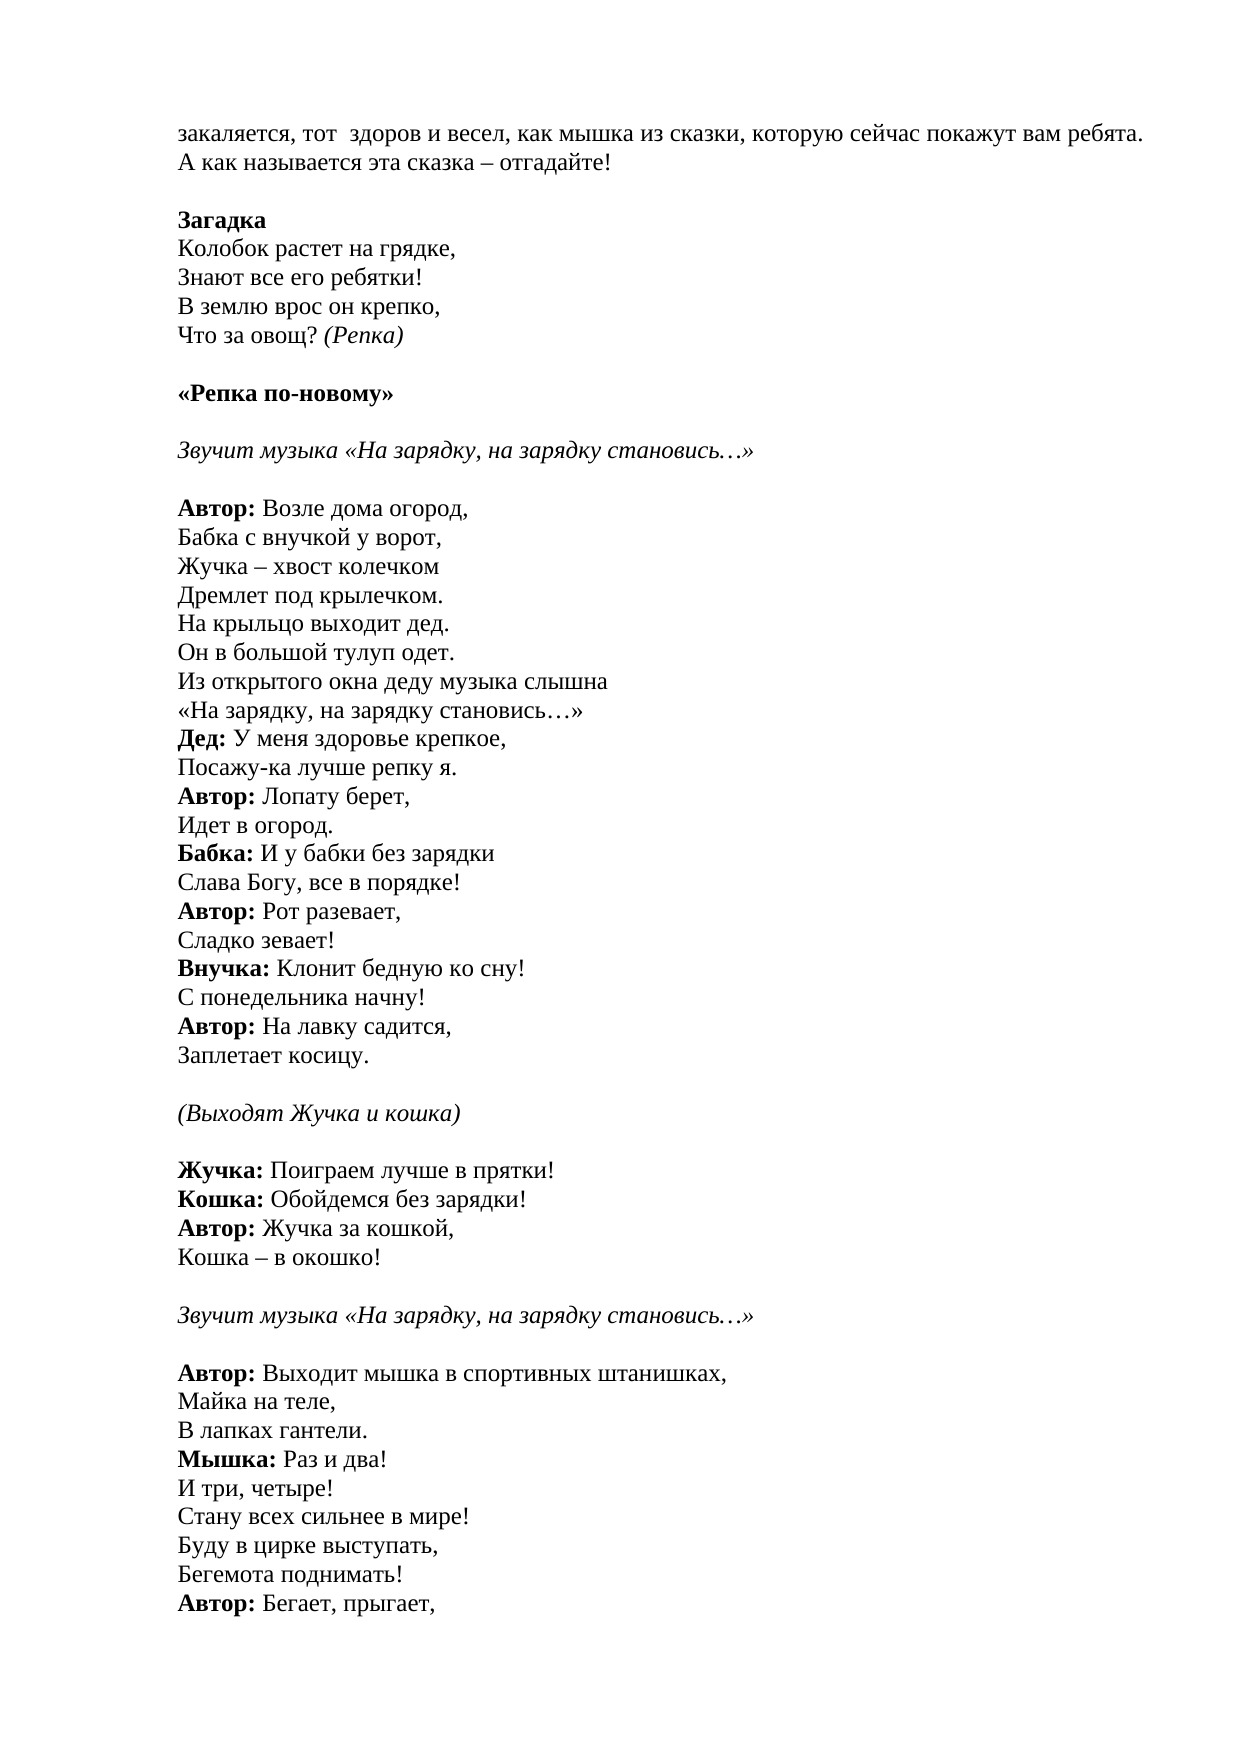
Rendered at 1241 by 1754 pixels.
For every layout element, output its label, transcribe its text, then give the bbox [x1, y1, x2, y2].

text Звучит музыка «На зарядку, на зарядку становись…» [177, 1300, 1152, 1328]
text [177, 118, 1152, 176]
text Жучка: Поиграем лучше в прятки! Кошка: Обойдемся без зарядки! Автор: Жучка за кошкой, Кошка – в окошко! [177, 1156, 1152, 1271]
text Автор: Возле дома огород, Бабка с внучкой у ворот, Жучка – хвост колечком Дремлет под крылечком. На крыльцо выходит дед. Он в большой тулуп одет. Из открытого окна деду музыка слышна «На зарядку, на зарядку становись…» Дед: У меня здоровье крепкое, Посажу-ка лучше репку я. Автор: Лопату берет, Идет в огород. Бабка: И у бабки без зарядки Слава Богу, все в порядке! Автор: Рот разевает, Сладко зевает! Внучка: Клонит бедную ко сну! С понедельника начну! Автор: На лавку садится, Заплетает косицу. [177, 493, 1152, 1068]
text Звучит музыка «На зарядку, на зарядку становись…» [177, 436, 1152, 464]
text Загадка Колобок растет на грядке, Знают все его ребятки! В землю врос он крепко, Что за овощ? (Репка) [177, 205, 1152, 348]
text «Репка по-новому» [177, 378, 1152, 406]
text (Выходят Жучка и кошка) [177, 1098, 1152, 1126]
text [177, 1358, 1152, 1616]
